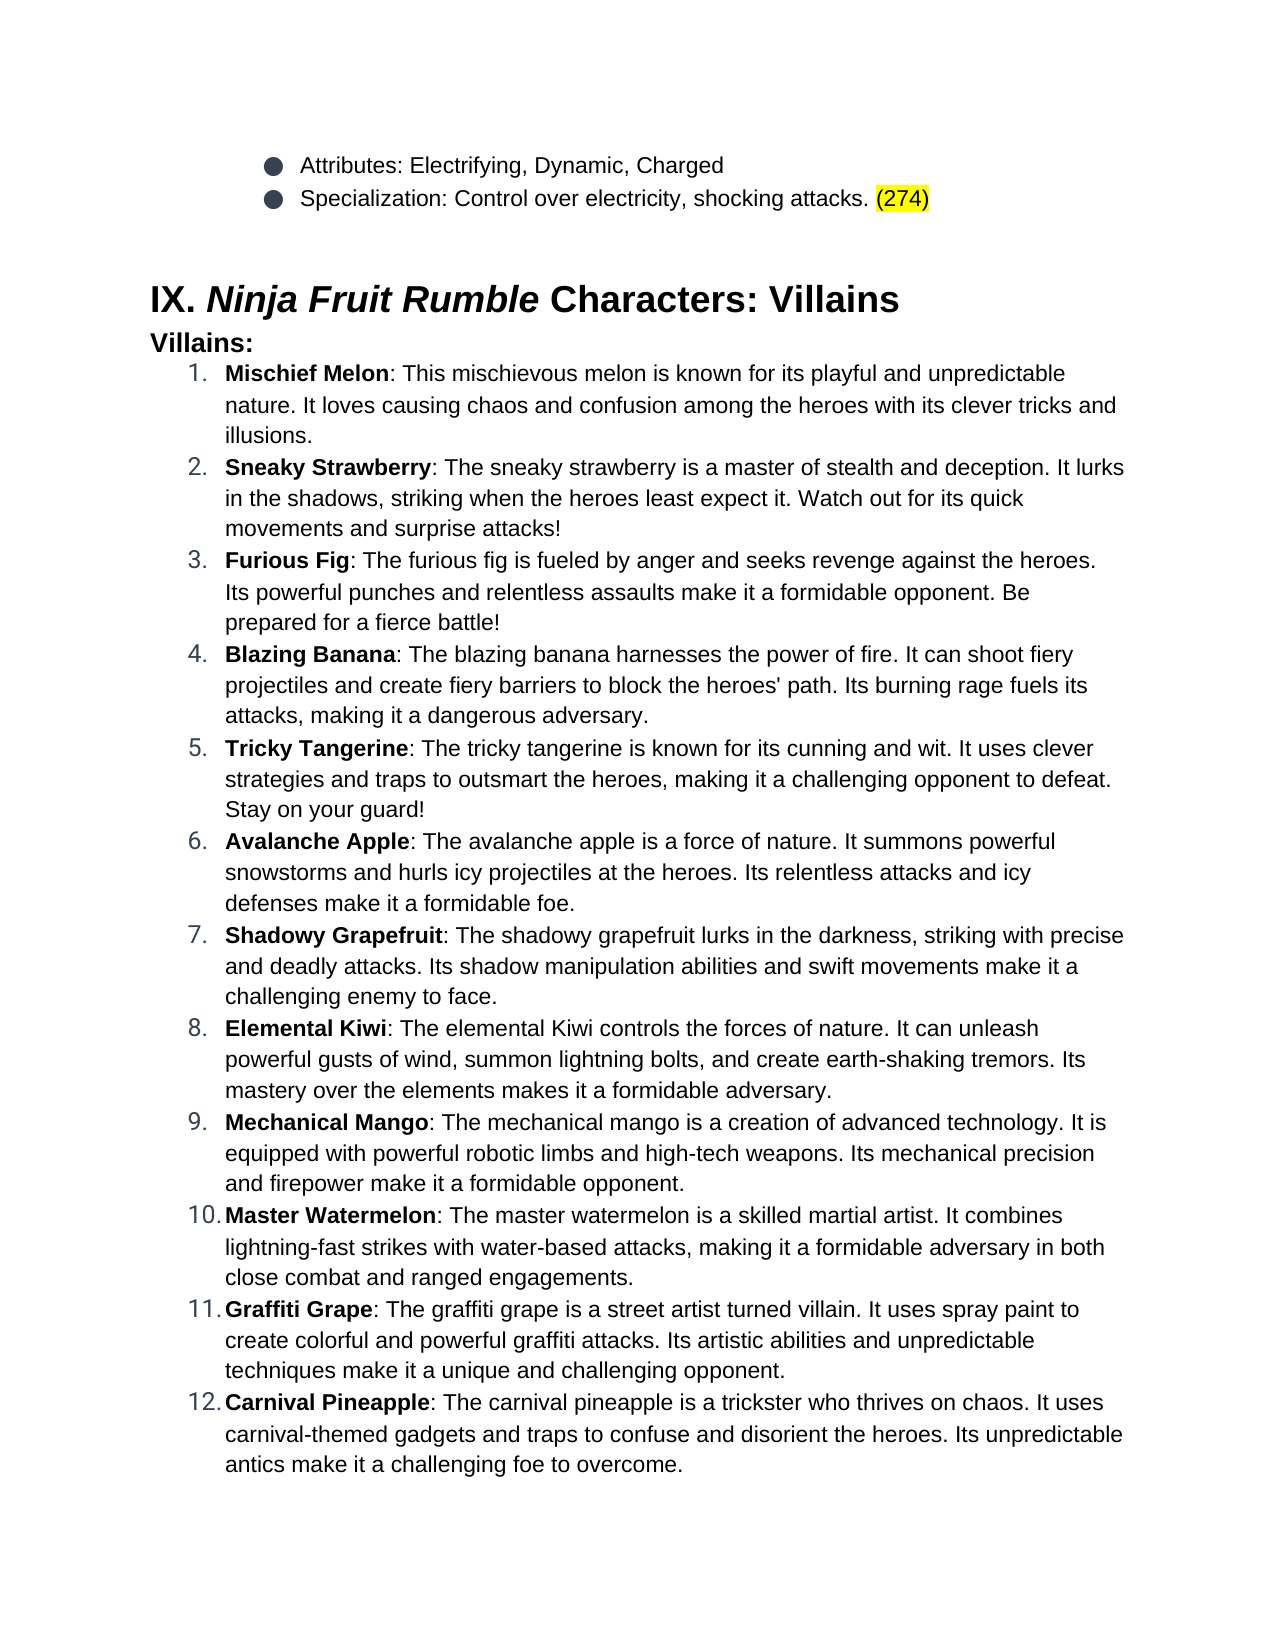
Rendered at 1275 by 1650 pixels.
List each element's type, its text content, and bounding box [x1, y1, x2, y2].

list Furious Fig: The furious fig is fueled by anger and seeks revenge against the heroes. Its powerful punches and relentless assaults make it a formidable opponent. Be prepared for a fierce battle! [187, 546, 1125, 635]
text IX. Ninja Fruit Rumble Characters: Villains [150, 278, 1125, 321]
list Shadowy Grapefruit: The shadowy grapefruit lurks in the darkness, striking with precise and deadly attacks. Its shadow manipulation abilities and swift movements make it a challenging enemy to face. [187, 920, 1125, 1009]
list Specialization: Control over electricity, shocking attacks. (274) [262, 184, 1125, 213]
list Carnival Pineapple: The carnival pineapple is a trickster who thrives on chaos. It uses carnival-themed gadgets and traps to confuse and disorient the heroes. Its unpredictable antics make it a challenging foe to overcome. [187, 1387, 1125, 1477]
list Mischief Melon: This mischievous melon is known for its playful and unpredictable nature. It loves causing chaos and confusion among the heroes with its clever tricks and illusions. [187, 358, 1125, 448]
list Master Watermelon: The master watermelon is a skilled martial artist. It combines lightning-fast strikes with water-based attacks, making it a formidable adversary in both close combat and ranged engagements. [187, 1200, 1125, 1290]
list Tricky Tangerine: The tricky tangerine is known for its cunning and wit. It uses clever strategies and traps to outsmart the heroes, making it a challenging opponent to defeat. Stay on your guard! [187, 733, 1125, 822]
list Elemental Kiwi: The elemental Kiwi controls the forces of nature. It can unleash powerful gusts of wind, summon lightning bolts, and create earth-shaking tremors. Its mastery over the elements makes it a formidable adversary. [187, 1013, 1125, 1103]
list Avalanche Apple: The avalanche apple is a force of nature. It summons powerful snowstorms and hurls icy projectiles at the heroes. Its relentless attacks and icy defenses make it a formidable foe. [187, 826, 1125, 916]
list Graffiti Grape: The graffiti grape is a street artist turned villain. It uses spray paint to create colorful and powerful graffiti attacks. Its artistic abilities and unpredictable techniques make it a unique and challenging opponent. [187, 1294, 1125, 1384]
list Sneaky Strawberry: The sneaky strawberry is a master of stealth and deception. It lurks in the shadows, striking when the heroes least expect it. Watch out for its quick movements and surprise attacks! [187, 452, 1125, 542]
list Attributes: Electrifying, Dynamic, Charged [262, 150, 1125, 179]
subtitle Villains: [150, 327, 1125, 358]
list Mechanical Mango: The mechanical mango is a creation of advanced technology. It is equipped with powerful robotic limbs and high-tech weapons. Its mechanical precision and firepower make it a formidable opponent. [187, 1107, 1125, 1197]
list Blazing Banana: The blazing banana harnesses the power of fire. It can shoot fiery projectiles and create fiery barriers to block the heroes' path. Its burning rage fuels its attacks, making it a dangerous adversary. [187, 639, 1125, 729]
